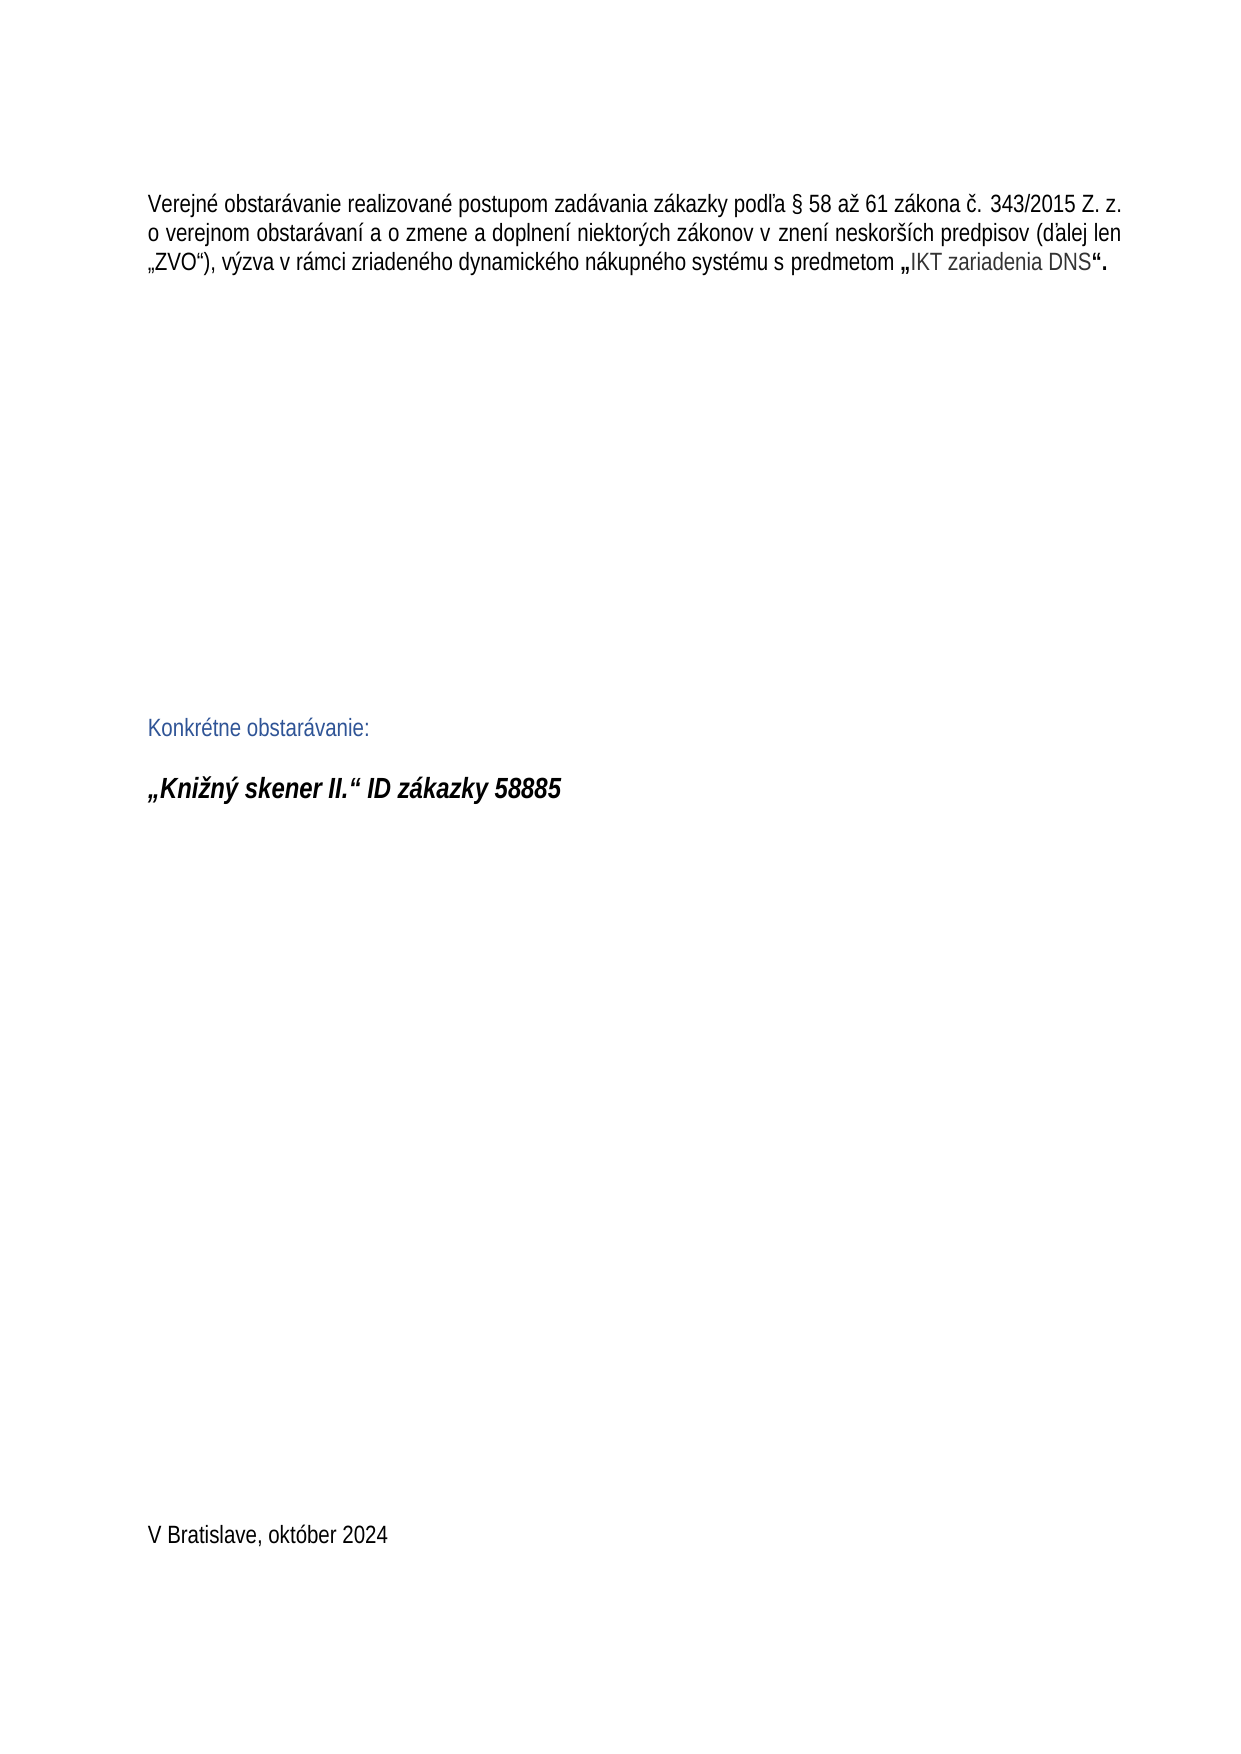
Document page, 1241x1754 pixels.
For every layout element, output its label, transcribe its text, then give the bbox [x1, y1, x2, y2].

text „Knižný skener II.“ ID zákazky 58885 [348, 771, 1122, 804]
text V Bratislave, október 2024 [148, 1520, 1122, 1549]
text Verejné obstarávanie realizované postupom zadávania zákazky podľa § 58 až 61 zákona č. 343/2015 Z. z. o verejnom obstarávaní a o zmene a doplnení niektorých zákonov v znení neskorších predpisov (ďalej len „ZVO“), výzva v rámci zriadeného dynamického nákupného systému s predmetom „IKT zariadenia DNS“. [148, 189, 1122, 275]
text Konkrétne obstarávanie: [148, 713, 1122, 742]
